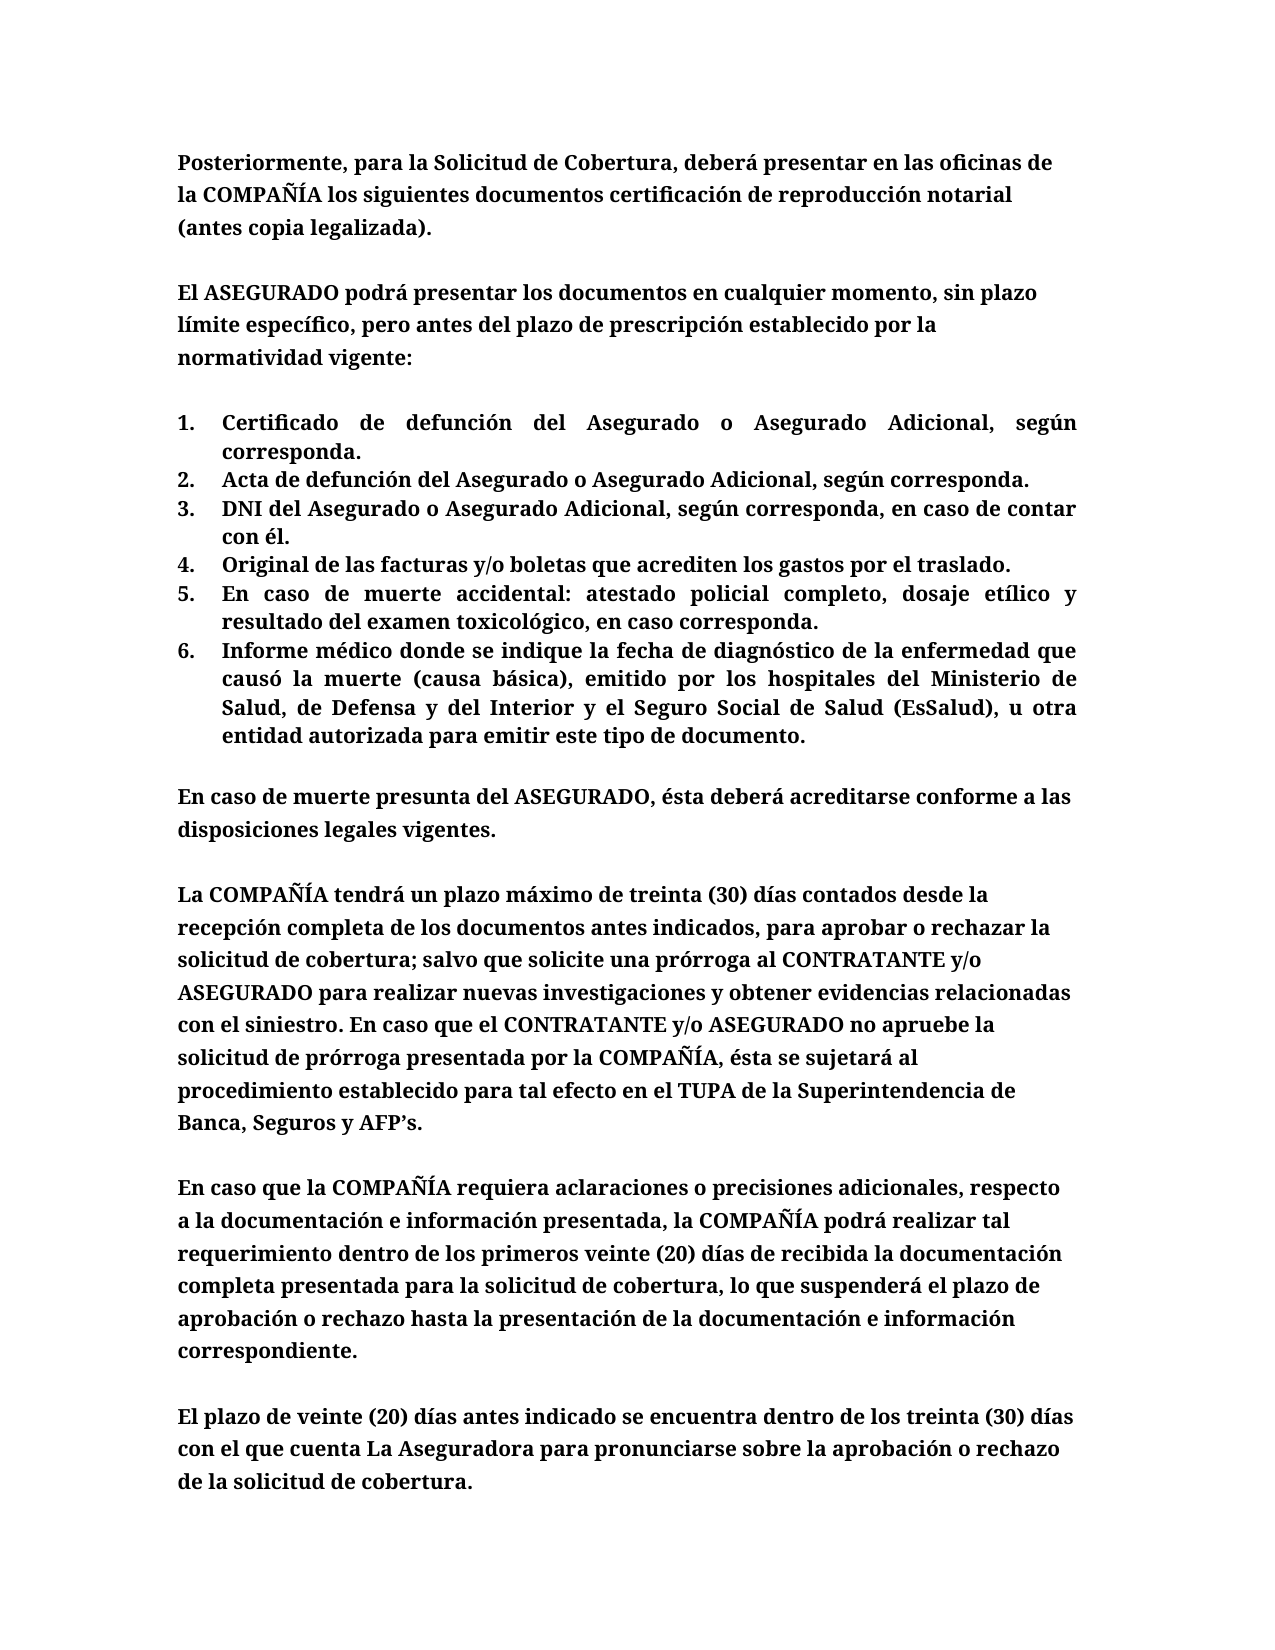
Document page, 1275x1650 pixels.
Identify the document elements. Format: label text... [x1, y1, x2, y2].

list DNI del Asegurado o Asegurado Adicional, según corresponda, en caso de contar con él. [177, 494, 1078, 551]
text La COMPAÑÍA tendrá un plazo máximo de treinta (30) días contados desde la recepción completa de los documentos antes indicados, para aprobar o rechazar la solicitud de cobertura; salvo que solicite una prórroga al CONTRATANTE y/o ASEGURADO para realizar nuevas investigaciones y obtener evidencias relacionadas con el siniestro. En caso que el CONTRATANTE y/o ASEGURADO no apruebe la solicitud de prórroga presentada por la COMPAÑÍA, ésta se sujetará al procedimiento establecido para tal efecto en el TUPA de la Superintendencia de Banca, Seguros y AFP’s. [177, 880, 1078, 1137]
text En caso de muerte presunta del ASEGURADO, ésta deberá acreditarse conforme a las disposiciones legales vigentes. [177, 782, 1078, 843]
text El plazo de veinte (20) días antes indicado se encuentra dentro de los treinta (30) días con el que cuenta La Aseguradora para pronunciarse sobre la aprobación o rechazo de la solicitud de cobertura. [177, 1402, 1078, 1495]
list Informe médico donde se indique la fecha de diagnóstico de la enfermedad que causó la muerte (causa básica), emitido por los hospitales del Ministerio de Salud, de Defensa y del Interior y el Seguro Social de Salud (EsSalud), u otra entidad autorizada para emitir este tipo de documento. [177, 636, 1078, 750]
list Certificado de defunción del Asegurado o Asegurado Adicional, según corresponda. [177, 408, 1078, 465]
list En caso de muerte accidental: atestado policial completo, dosaje etílico y resultado del examen toxicológico, en caso corresponda. [177, 579, 1078, 636]
list Acta de defunción del Asegurado o Asegurado Adicional, según corresponda. [177, 465, 1078, 494]
list Original de las facturas y/o boletas que acrediten los gastos por el traslado. [177, 551, 1078, 579]
text En caso que la COMPAÑÍA requiera aclaraciones o precisiones adicionales, respecto a la documentación e información presentada, la COMPAÑÍA podrá realizar tal requerimiento dentro de los primeros veinte (20) días de recibida la documentación completa presentada para la solicitud de cobertura, lo que suspenderá el plazo de aprobación o rechazo hasta la presentación de la documentación e información correspondiente. [177, 1173, 1078, 1365]
text El ASEGURADO podrá presentar los documentos en cualquier momento, sin plazo límite específico, pero antes del plazo de prescripción establecido por la normatividad vigente: [177, 278, 1078, 372]
text Posteriormente, para la Solicitud de Cobertura, deberá presentar en las oficinas de la COMPAÑÍA los siguientes documentos certificación de reproducción notarial (antes copia legalizada). [177, 148, 1078, 241]
